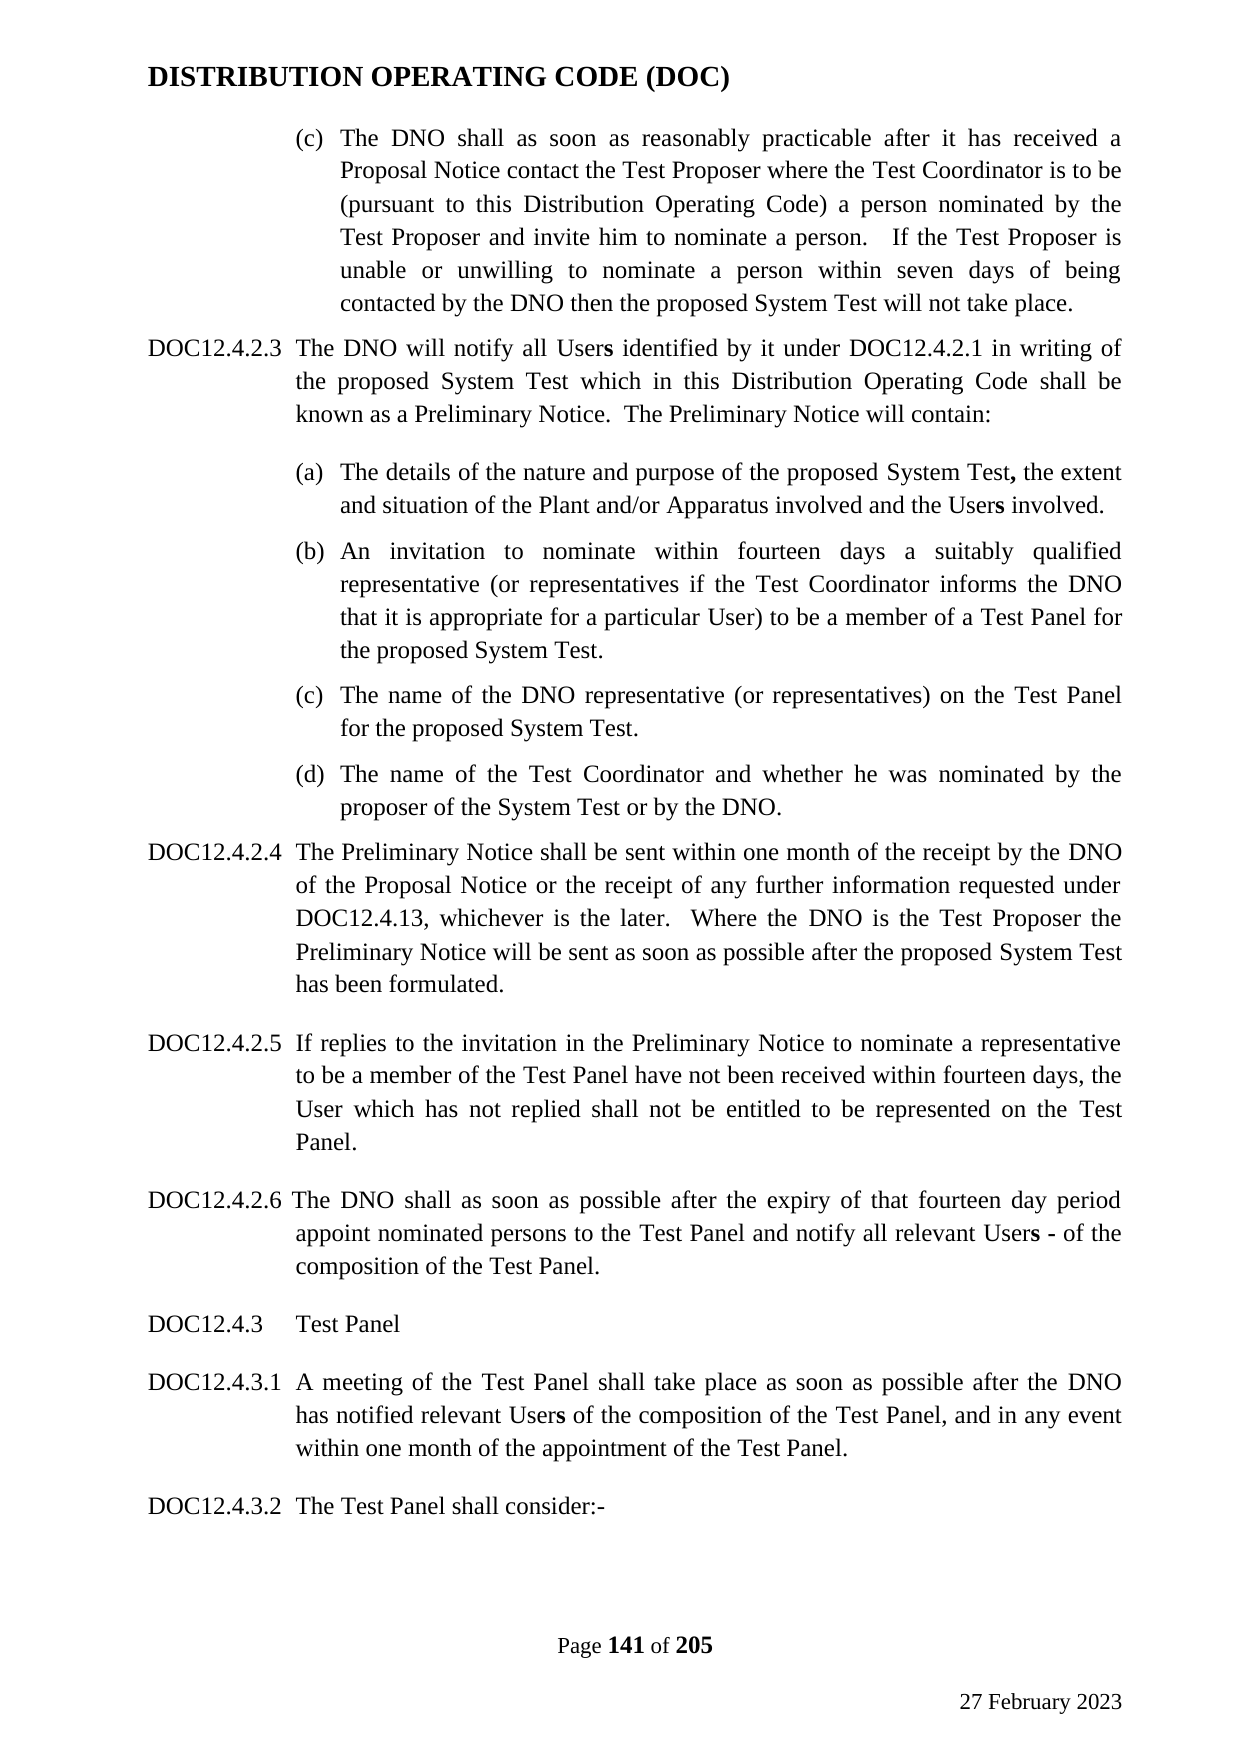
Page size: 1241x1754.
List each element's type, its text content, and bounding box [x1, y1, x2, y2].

text 12.4.3.1 A meeting of the Test Panel shall take place as soon as possible after the DNO has notified relevant Users of the composition of the Test Panel, and in any event within one month of the appointment of the Test Panel. [148, 1367, 1122, 1462]
text (d) The name of the Test Coordinator and whether he was nominated by the proposer of the System Test or by the DNO. [295, 759, 1122, 821]
text 12.4.2.5 If replies to the invitation in the Preliminary Notice to nominate a representative to be a member of the Test Panel have not been received within fourteen days, the User which has not replied shall not be entitled to be represented on the Test Panel. [148, 1028, 1122, 1155]
text 12.4.2.4 The Preliminary Notice shall be sent within one month of the receipt by the DNO of the Proposal Notice or the receipt of any further information requested under 12.4.13, whichever is the later. Where the DNO is the Test Proposer the Preliminary Notice will be sent as soon as possible after the proposed System Test has been formulated. [148, 837, 1122, 998]
text 12.4.3.2 The Test Panel shall consider:- [148, 1491, 1122, 1519]
text (c) The name of the DNO representative (or representatives) on the Test Panel for the proposed System Test. [295, 680, 1122, 742]
text (c) The DNO shall as soon as reasonably practicable after it has received a Proposal Notice contact the Test Proposer where the Test Coordinator is to be (pursuant to this Distribution Operating Code) a person nominated by the Test Proposer and invite him to nominate a person. If the Test Proposer is unable or unwilling to nominate a person within seven days of being contacted by the DNO then the proposed System Test will not take place. [295, 123, 1122, 316]
text (a) The details of the nature and purpose of the proposed System Test, the extent and situation of the Plant and/or Apparatus involved and the Users involved. [295, 457, 1122, 519]
text (b) An invitation to nominate within fourteen days a suitably qualified representative (or representatives if the Test Coordinator informs the DNO that it is appropriate for a particular User) to be a member of a Test Panel for the proposed System Test. [295, 536, 1122, 664]
text 12.4.3 Test Panel [148, 1309, 1122, 1337]
text 12.4.2.3 The DNO will notify all Users identified by it under 12.4.2.1 in writing of the proposed System Test which in this Distribution Operating Code shall be known as a Preliminary Notice. The Preliminary Notice will contain: [148, 333, 1122, 428]
text 12.4.2.6 The DNO shall as soon as possible after the expiry of that fourteen day period appoint nominated persons to the Test Panel and notify all relevant Users - of the composition of the Test Panel. [148, 1185, 1122, 1279]
